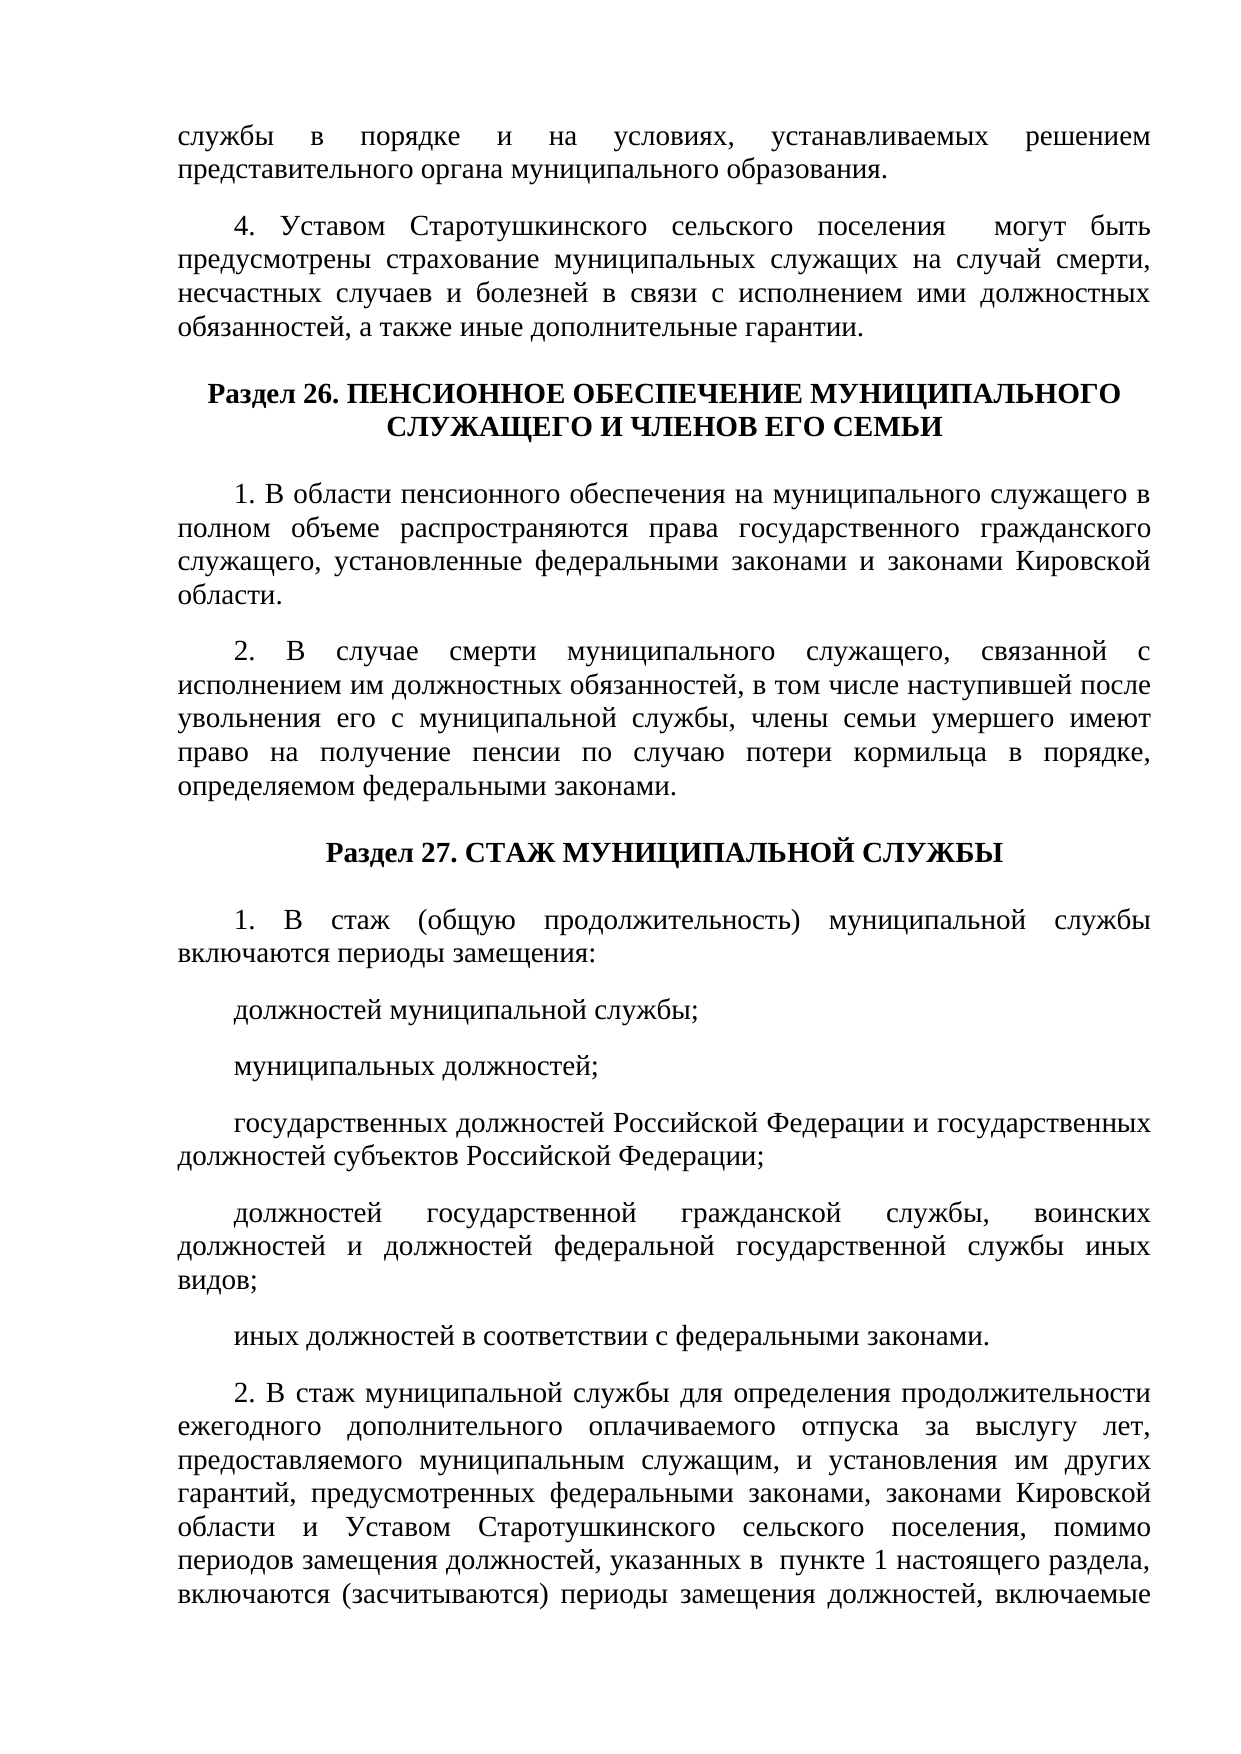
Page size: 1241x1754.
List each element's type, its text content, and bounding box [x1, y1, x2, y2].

text Раздел 27. СТАЖ МУНИЦИПАЛЬНОЙ СЛУЖБЫ [177, 835, 1152, 868]
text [177, 118, 1152, 185]
text должностей муниципальной службы; [177, 992, 1152, 1025]
text муниципальных должностей; [177, 1048, 1152, 1082]
text 2. В случае смерти муниципального служащего, связанной с исполнением им должностных обязанностей, в том числе наступившей после увольнения его с муниципальной службы, члены семьи умершего имеют право на получение пенсии по случаю потери кормильца в порядке, определяемом федеральными законами. [177, 633, 1152, 801]
text государственных должностей Российской Федерации и государственных должностей субъектов Российской Федерации; [177, 1105, 1152, 1172]
text Раздел 26. ПЕНСИОННОЕ ОБЕСПЕЧЕНИЕ МУНИЦИПАЛЬНОГО [177, 376, 1152, 409]
text иных должностей в соответствии с федеральными законами. [177, 1318, 1152, 1352]
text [177, 1375, 1152, 1609]
text 1. В стаж (общую продолжительность) муниципальной службы включаются периоды замещения: [177, 902, 1152, 969]
text 1. В области пенсионного обеспечения на муниципального служащего в полном объеме распространяются права государственного гражданского служащего, установленные федеральными законами и законами Кировской области. [177, 476, 1152, 611]
text должностей государственной гражданской службы, воинских должностей и должностей федеральной государственной службы иных видов; [177, 1195, 1152, 1295]
text СЛУЖАЩЕГО И ЧЛЕНОВ ЕГО СЕМЬИ [177, 409, 1152, 443]
text 4. Уставом Старотушкинского сельского поселения могут быть предусмотрены страхование муниципальных служащих на случай смерти, несчастных случаев и болезней в связи с исполнением ими должностных обязанностей, а также иные дополнительные гарантии. [177, 208, 1152, 342]
